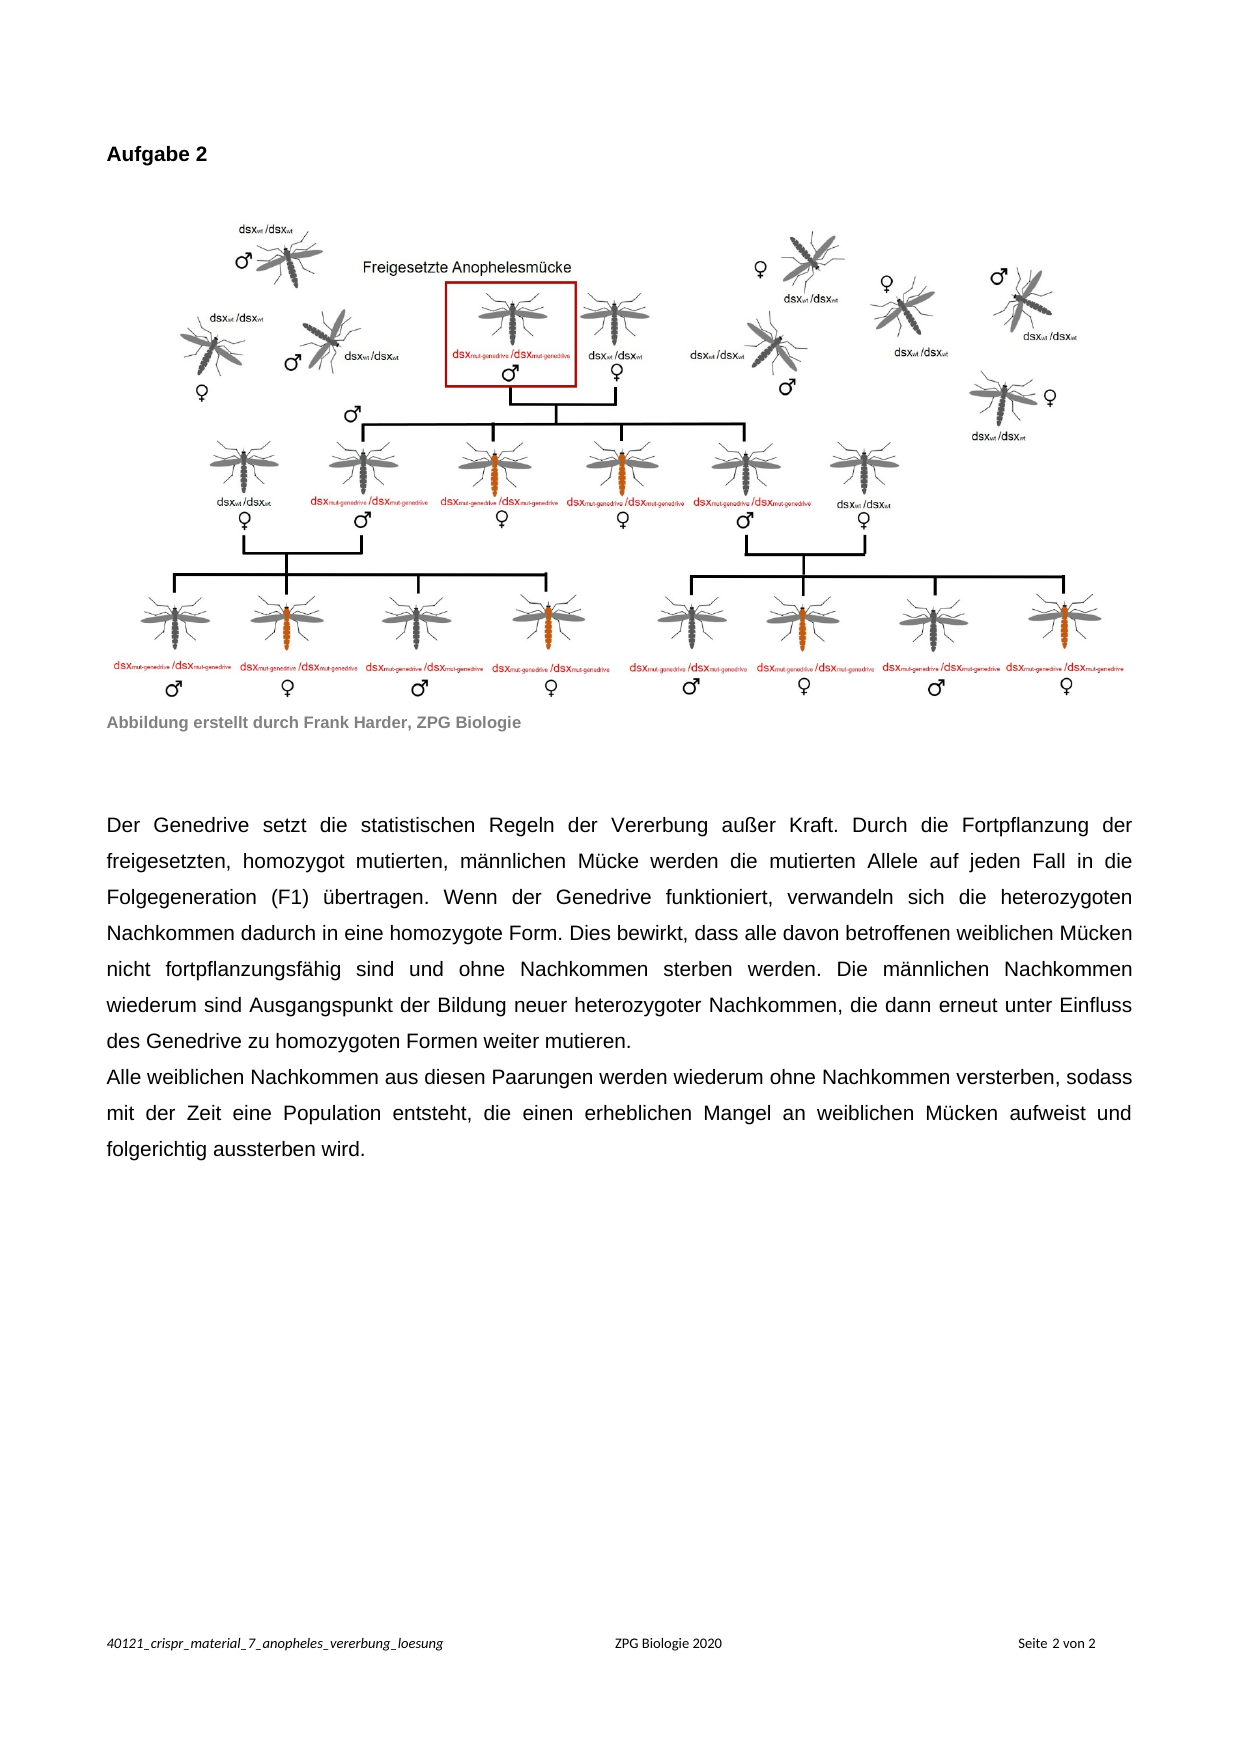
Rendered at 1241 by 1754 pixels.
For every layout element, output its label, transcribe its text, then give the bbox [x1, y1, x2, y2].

text Der Genedrive setzt die statistischen Regeln der Vererbung außer Kraft. Durch die Fortpflanzung der freigesetzten, homozygot mutierten, männlichen Mücke werden die mutierten Allele auf jeden Fall in die Folgegeneration (F1) übertragen. Wenn der Genedrive funktioniert, verwandeln sich die heterozygoten Nachkommen dadurch in eine homozygote Form. Dies bewirkt, dass alle davon betroffenen weiblichen Mücken nicht fortpflanzungsfähig sind und ohne Nachkommen sterben werden. Die männlichen Nachkommen wiederum sind Ausgangspunkt der Bildung neuer heterozygoter Nachkommen, die dann erneut unter Einfluss des Genedrive zu homozygoten Formen weiter mutieren. [106, 813, 1134, 1053]
text Alle weiblichen Nachkommen aus diesen Paarungen werden wiederum ohne Nachkommen versterben, sodass mit der Zeit eine Population entsteht, die einen erheblichen Mangel an weiblichen Mücken aufweist und folgerichtig aussterben wird. [106, 1065, 1134, 1161]
text Abbildung erstellt durch Frank Harder, ZPG Biologie [106, 713, 1134, 732]
text Aufgabe 2 [106, 142, 1134, 166]
picture [106, 214, 1134, 699]
